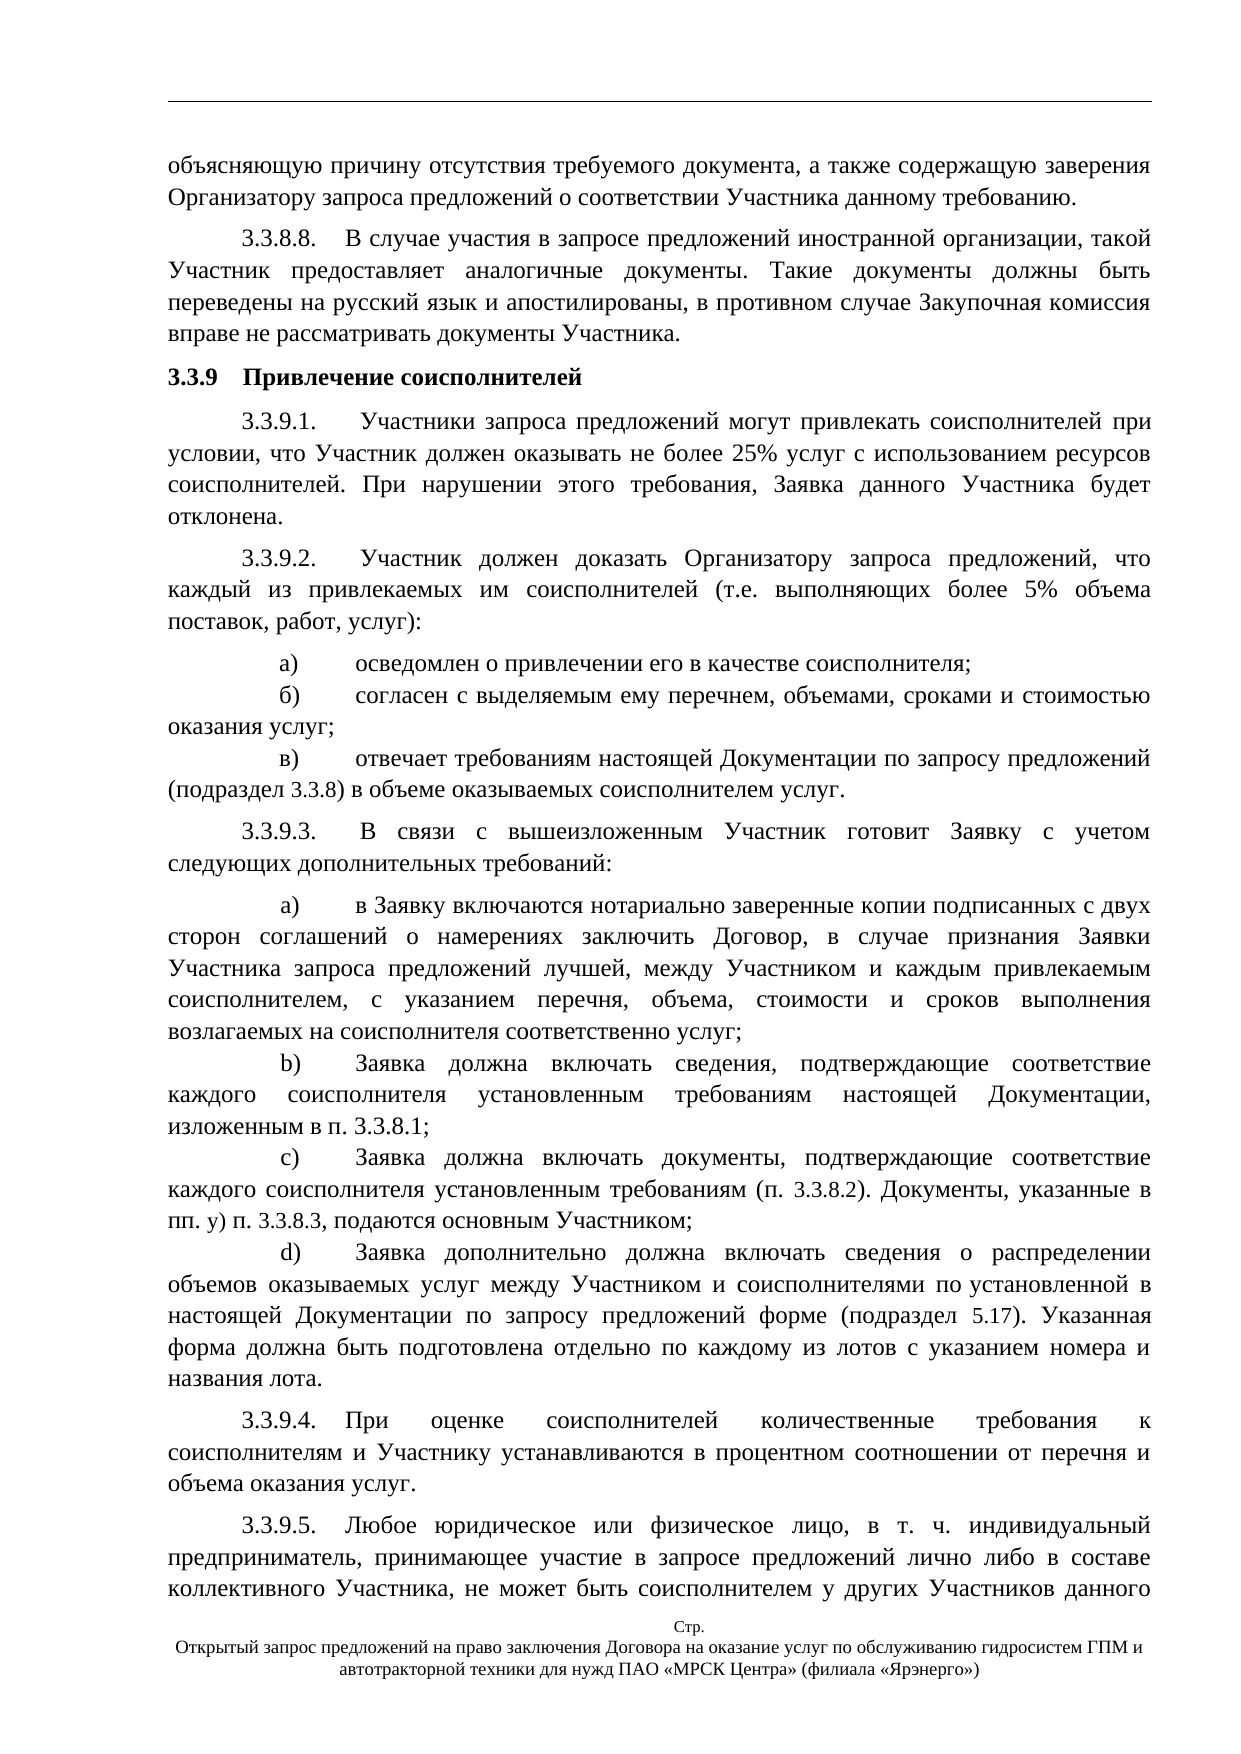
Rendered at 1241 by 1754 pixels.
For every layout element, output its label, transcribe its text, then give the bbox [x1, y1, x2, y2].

list При оценке соисполнителей количественные требования к соисполнителям и Участнику устанавливаются в процентном соотношении от перечня и объема оказания услуг. [168, 1405, 1152, 1497]
list В случае участия в запросе предложений иностранной организации, такой Участник предоставляет аналогичные документы. Такие документы должны быть переведены на русский язык и апостилированы, в противном случае Закупочная комиссия вправе не рассматривать документы Участника. [168, 223, 1152, 347]
list Заявка дополнительно должна включать сведения о распределении объемов оказываемых услуг между Участником и соисполнителями по установленной в настоящей Документации по запросу предложений форме (подраздел 5.17). Указанная форма должна быть подготовлена отдельно по каждому из лотов с указанием номера и названия лота. [168, 1237, 1152, 1392]
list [168, 150, 1152, 210]
list осведомлен о привлечении его в качестве соисполнителя; [168, 648, 1152, 677]
list Заявка должна включать сведения, подтверждающие соответствие каждого соисполнителя установленным требованиям настоящей Документации, изложенным в п. 3.3.8.1; [168, 1048, 1152, 1139]
list Участники запроса предложений могут привлекать соисполнителей при условии, что Участник должен оказывать не более 25% услуг c использованием ресурсов соисполнителей. При нарушении этого требования, Заявка данного Участника будет отклонена. [168, 406, 1152, 530]
subtitle Привлечение соисполнителей [168, 362, 1152, 391]
list Участник должен доказать Организатору запроса предложений, что каждый из привлекаемых им соисполнителей (т.е. выполняющих более 5% объема поставок, работ, услуг): [168, 543, 1152, 635]
list в Заявку включаются нотариально заверенные копии подписанных с двух сторон соглашений о намерениях заключить Договор, в случае признания Заявки Участника запроса предложений лучшей, между Участником и каждым привлекаемым соисполнителем, с указанием перечня, объема, стоимости и сроков выполнения возлагаемых на соисполнителя соответственно услуг; [168, 890, 1152, 1045]
list согласен с выделяемым ему перечнем, объемами, сроками и стоимостью оказания услуг; [168, 680, 1152, 740]
list отвечает требованиям настоящей Документации по запросу предложений (подраздел 3.3.8) в объеме оказываемых соисполнителем услуг. [168, 743, 1152, 803]
list Заявка должна включать документы, подтверждающие соответствие каждого соисполнителя установленным требованиям (п. 3.3.8.2). Документы, указанные в пп. у) п. 3.3.8.3, подаются основным Участником; [168, 1142, 1152, 1234]
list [168, 1510, 1152, 1602]
list В связи с вышеизложенным Участник готовит Заявку с учетом следующих дополнительных требований: [168, 816, 1152, 877]
